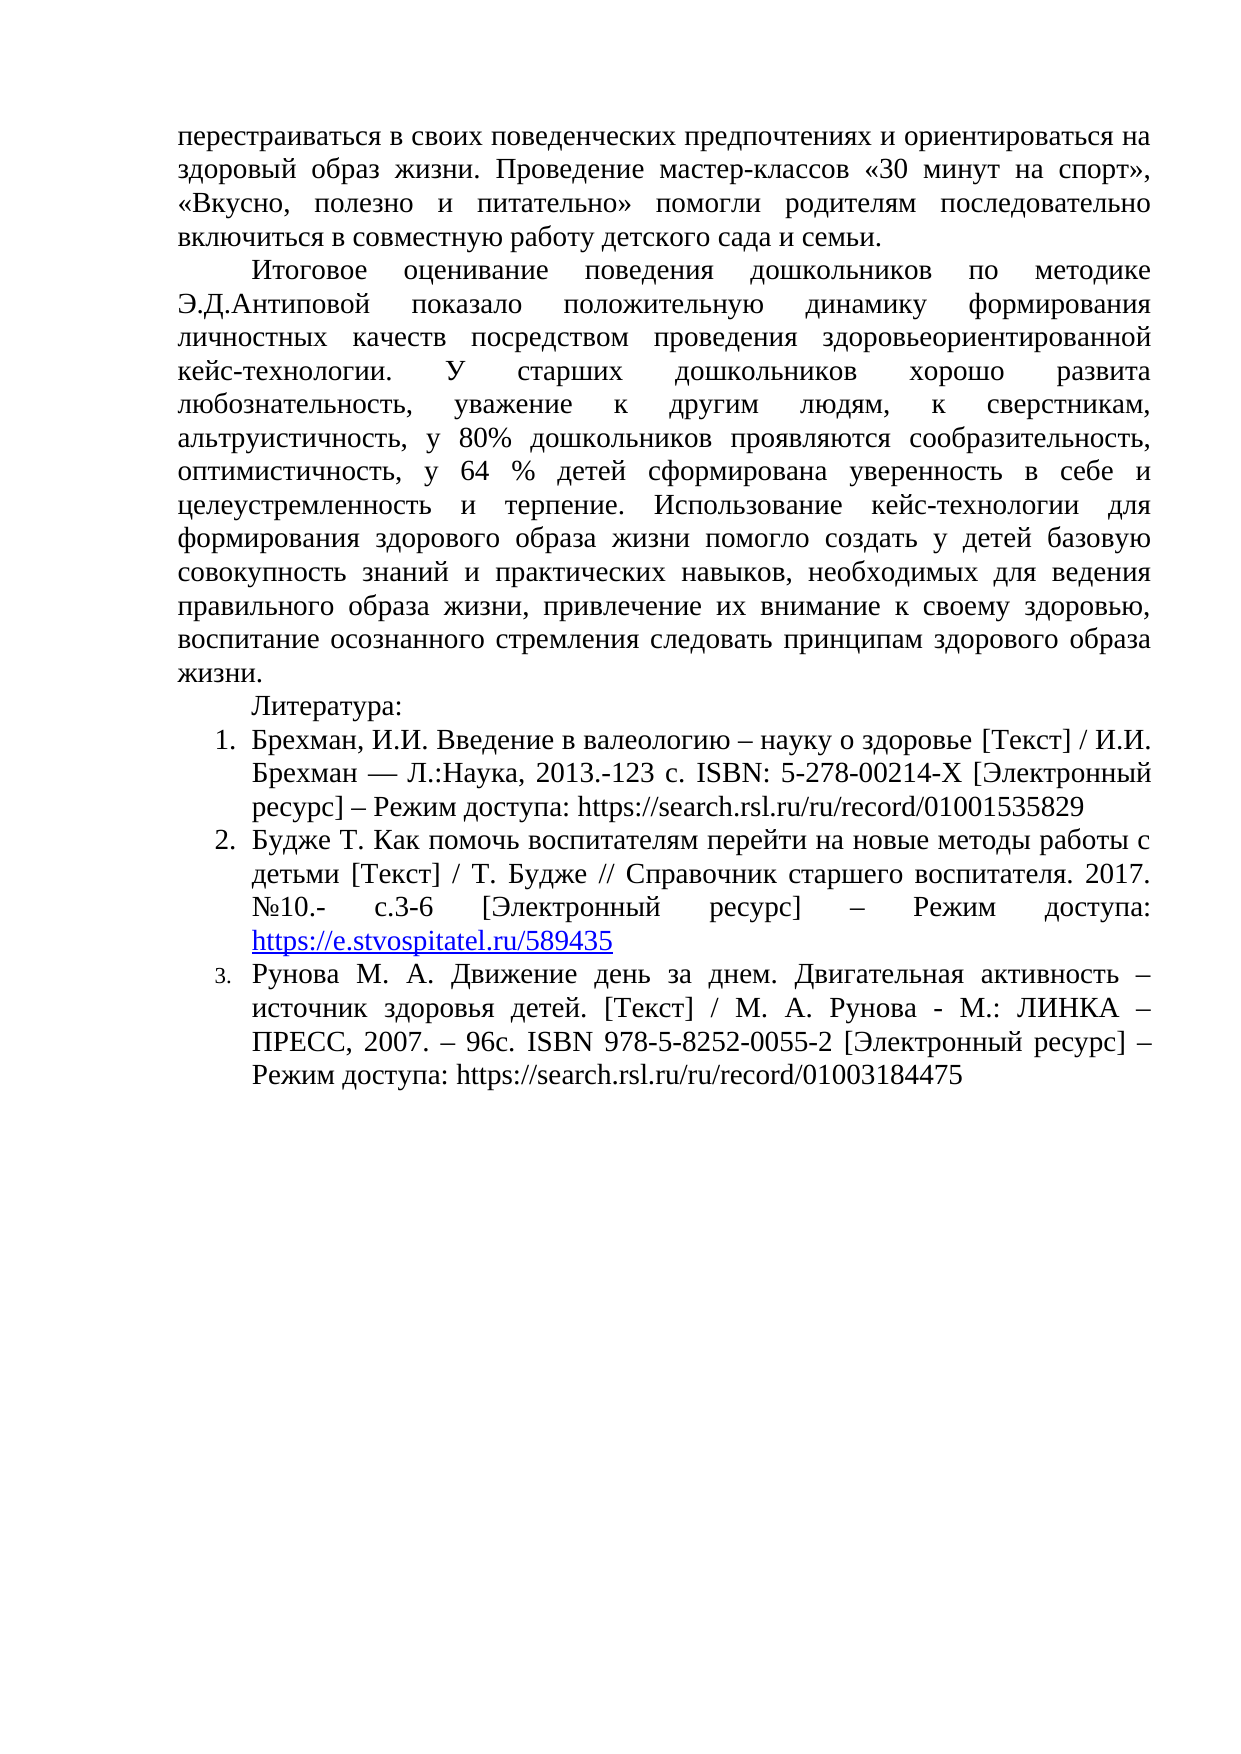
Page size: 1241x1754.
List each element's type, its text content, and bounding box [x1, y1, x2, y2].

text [177, 118, 1152, 252]
list Будже Т. Как помочь воспитателям перейти на новые методы работы с детьми [Текст] / Т. Будже // Справочник старшего воспитателя. 2017. №10.- с.3-6 [Электронный ресурс] – Режим доступа: https://e.stvospitatel.ru/589435 [214, 822, 1152, 957]
text Литература: [177, 688, 1152, 722]
text Итоговое оценивание поведения дошкольников по методике Э.Д.Антиповой показало положительную динамику формирования личностных качеств посредством проведения здоровьеориентированной кейс-технологии. У старших дошкольников хорошо развита любознательность, уважение к другим людям, к сверстникам, альтруистичность, у 80% дошкольников проявляются сообразительность, оптимистичность, у 64 % детей сформирована уверенность в себе и целеустремленность и терпение. Использование кейс-технологии для формирования здорового образа жизни помогло создать у детей базовую совокупность знаний и практических навыков, необходимых для ведения правильного образа жизни, привлечение их внимание к своему здоровью, воспитание осознанного стремления следовать принципам здорового образа жизни. [177, 252, 1152, 688]
list Рунова М. А. Движение день за днем. Двигательная активность – источник здоровья детей. [Текст] / М. А. Рунова - М.: ЛИНКА – ПРЕСС, 2007. – 96с. ISBN 978-5-8252-0055-2 [Электронный ресурс] – Режим доступа: https://search.rsl.ru/ru/record/01003184475 [214, 957, 1152, 1091]
list Брехман, И.И. Введение в валеологию – науку о здоровье [Текст] / И.И. Брехман — Л.:Наука, 2013.-123 с. ISBN: 5-278-00214-Х [Электронный ресурс] – Режим доступа: https://search.rsl.ru/ru/record/01001535829 [214, 722, 1152, 822]
